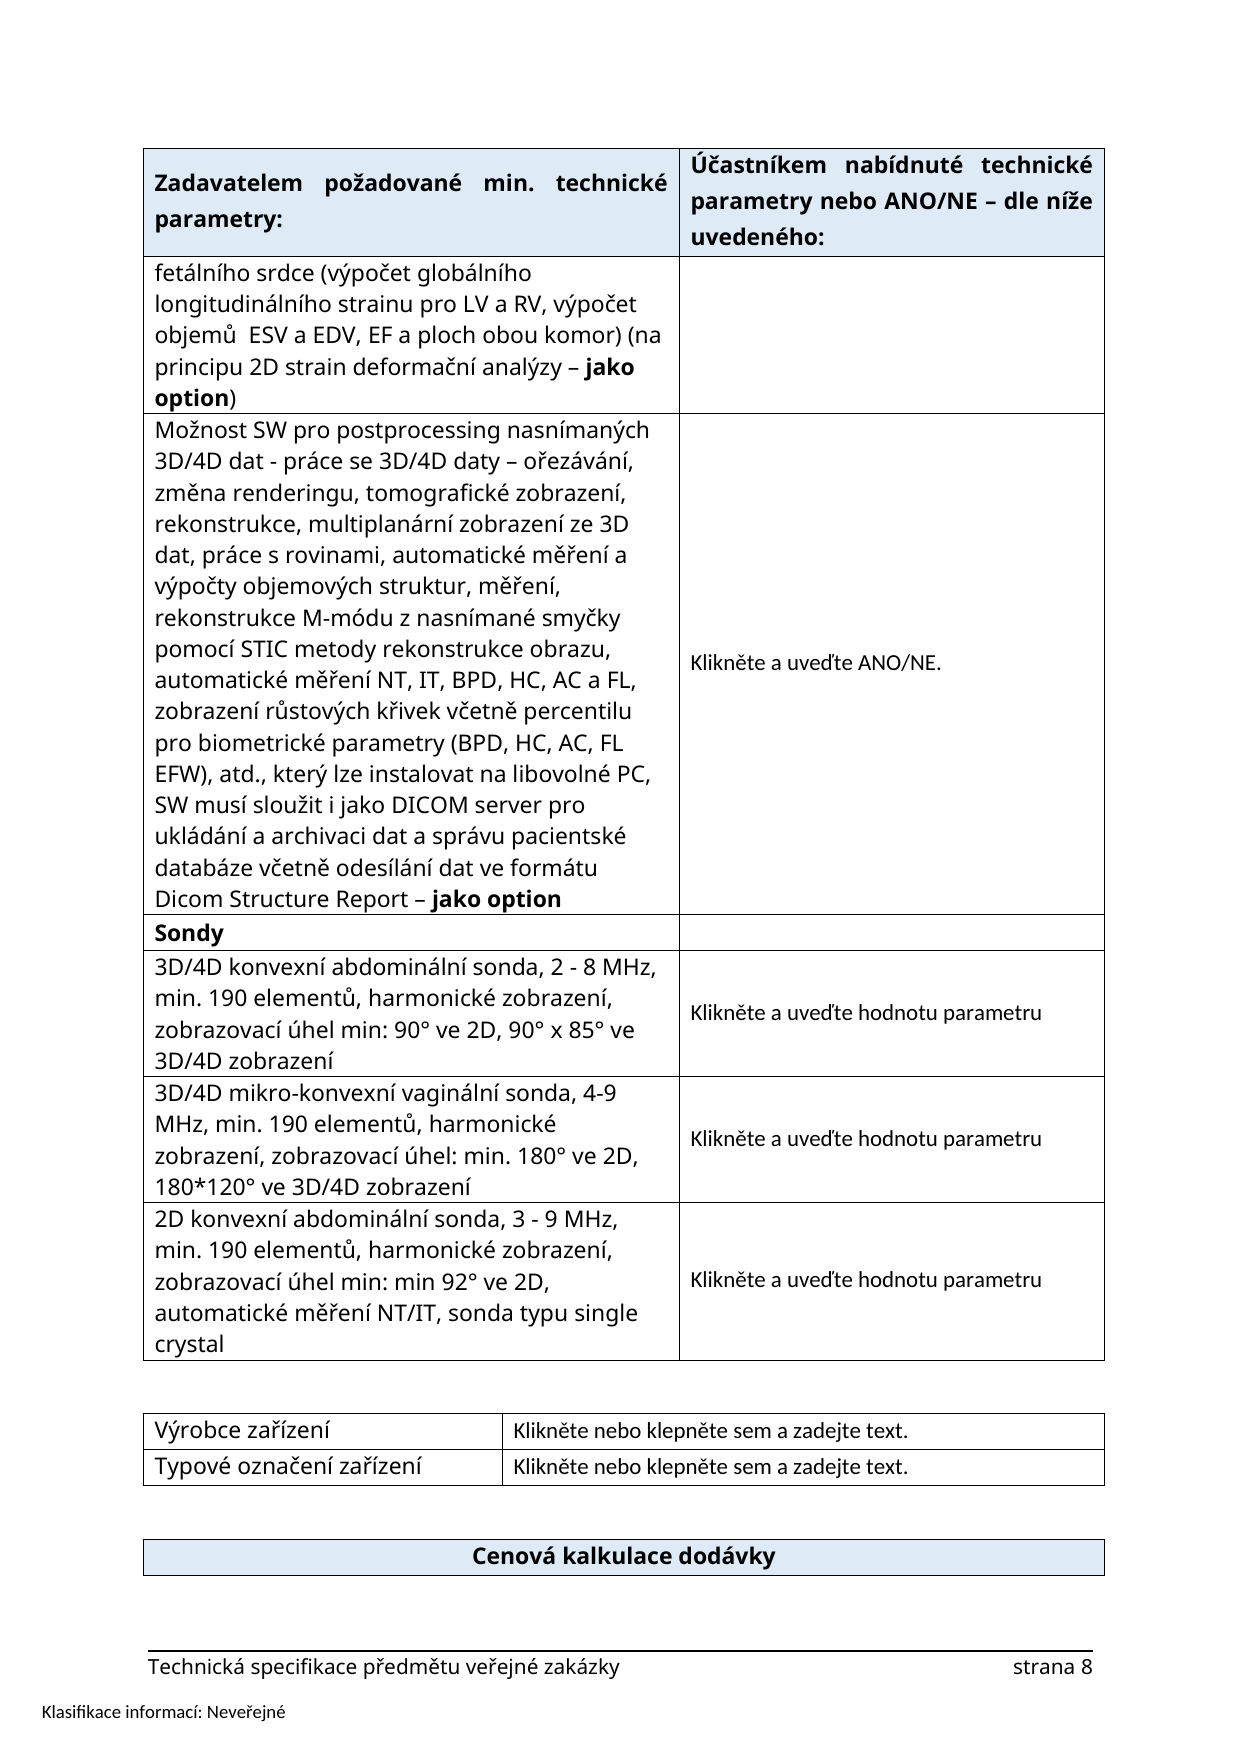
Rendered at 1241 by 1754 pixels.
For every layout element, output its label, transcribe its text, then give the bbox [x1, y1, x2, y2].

table_header Zadavatelem požadované min. technické parametry: [144, 149, 679, 256]
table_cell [144, 257, 679, 413]
table_cell [680, 1077, 1104, 1202]
table_header Cenová kalkulace dodávky [144, 1540, 1104, 1575]
table_cell Možnost SW pro postprocessing nasnímaných 3D/4D dat - práce se 3D/4D daty – ořezávání, změna renderingu, tomografické zobrazení, rekonstrukce, multiplanární zobrazení ze 3D dat, práce s rovinami, automatické měření a výpočty objemových struktur, měření, rekonstrukce M-módu z nasnímané smyčky pomocí STIC metody rekonstrukce obrazu, automatické měření NT, IT, BPD, HC, AC a FL, zobrazení růstových křivek včetně percentilu pro biometrické parametry (BPD, HC, AC, FL EFW), atd., který lze instalovat na libovolné PC, SW musí sloužit i jako DICOM server pro ukládání a archivaci dat a správu pacientské databáze včetně odesílání dat ve formátu Dicom Structure Report – jako option [144, 414, 679, 914]
table_cell Sondy [144, 915, 679, 950]
table_header Účastníkem nabídnuté technické parametry nebo ANO/NE – dle níže uvedeného: [680, 149, 1104, 256]
table_cell [680, 951, 1104, 1076]
table_cell [680, 257, 1104, 413]
table_cell [680, 915, 1104, 950]
table_cell 3D/4D konvexní abdominální sonda, 2 - 8 MHz, min. 190 elementů, harmonické zobrazení, zobrazovací úhel min: 90° ve 2D, 90° x 85° ve 3D/4D zobrazení [144, 951, 679, 1076]
table_cell Typové označení zařízení [144, 1450, 502, 1485]
table_cell 3D/4D mikro-konvexní vaginální sonda, 4-9 MHz, min. 190 elementů, harmonické zobrazení, zobrazovací úhel: min. 180° ve 2D, 180*120° ve 3D/4D zobrazení [144, 1077, 679, 1202]
table_cell [680, 1203, 1104, 1359]
table_cell 2D konvexní abdominální sonda, 3 - 9 MHz, min. 190 elementů, harmonické zobrazení, zobrazovací úhel min: min 92° ve 2D, automatické měření NT/IT, sonda typu single crystal [144, 1203, 679, 1359]
table_header Výrobce zařízení [144, 1414, 502, 1449]
table_cell [680, 414, 1104, 914]
